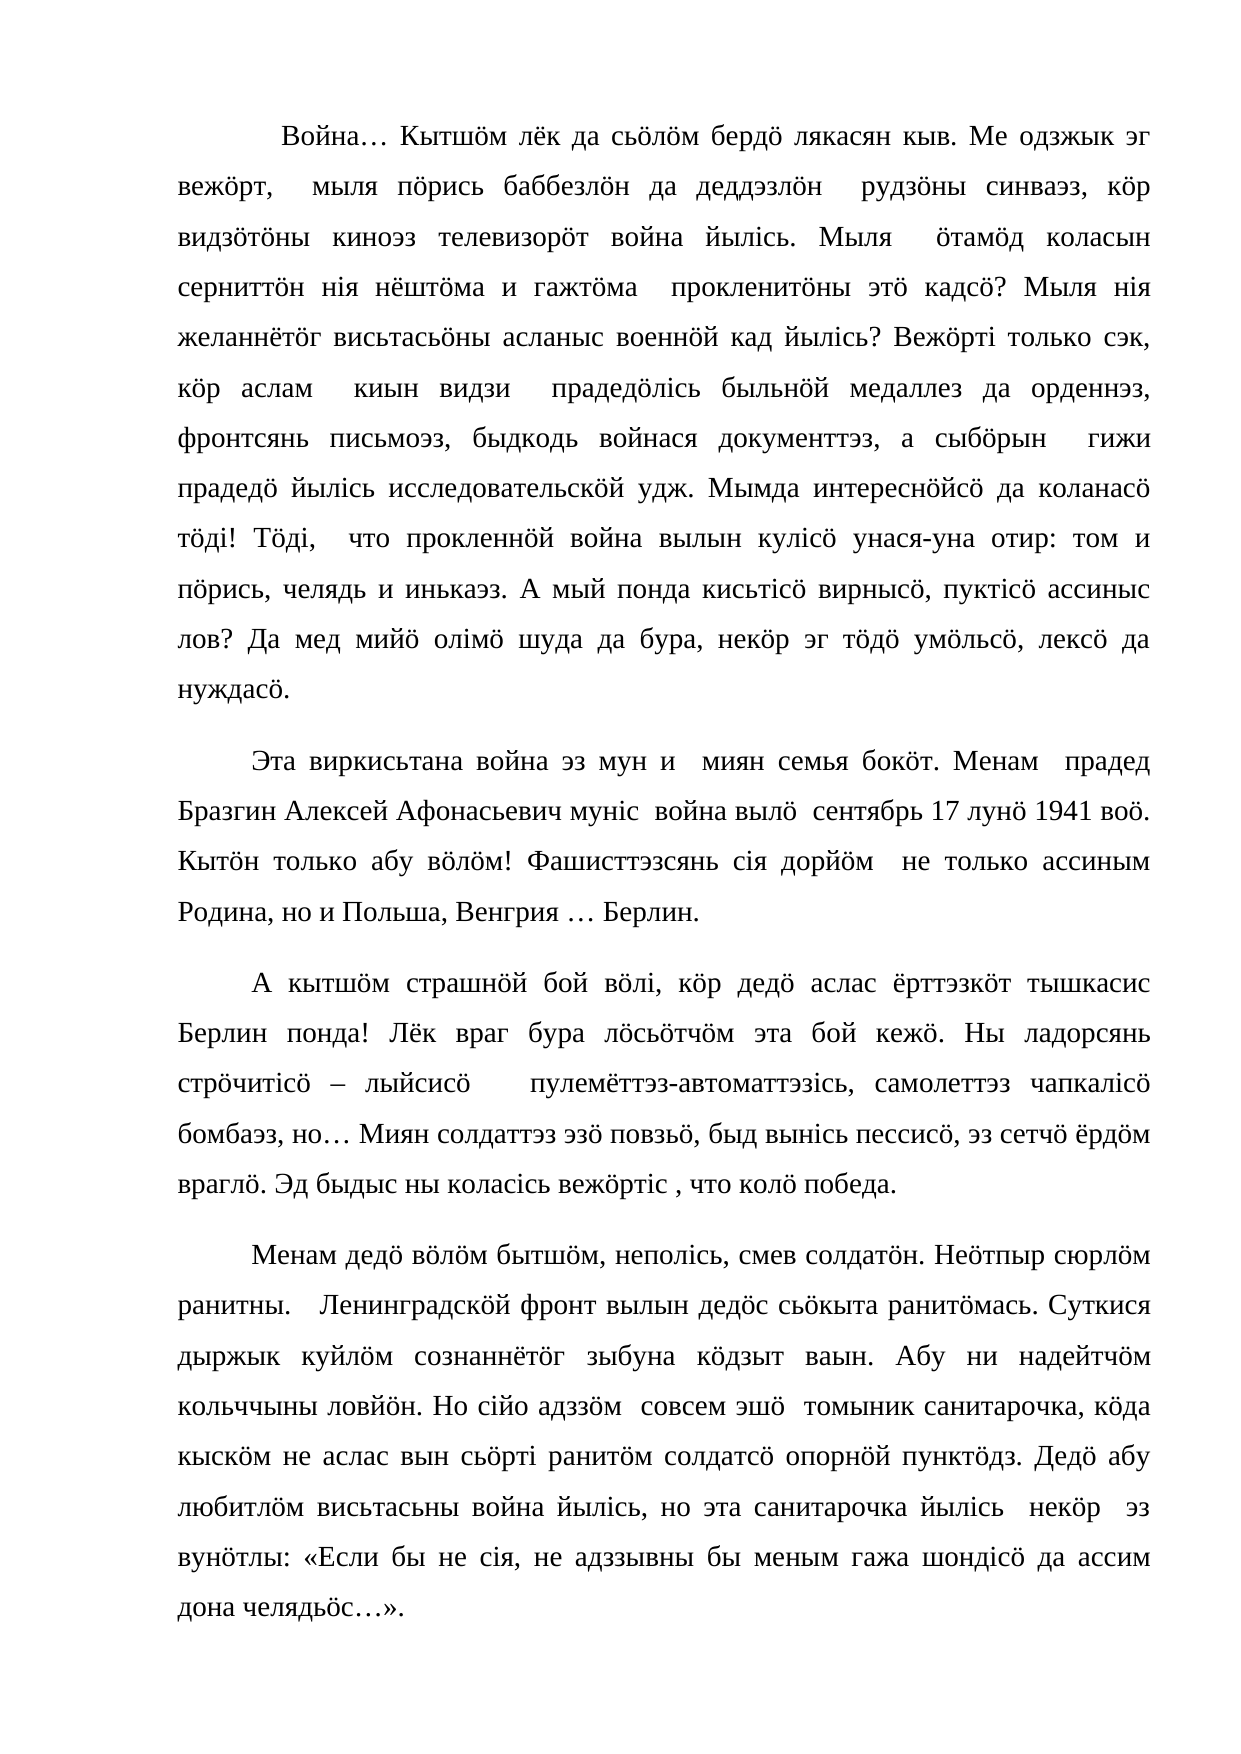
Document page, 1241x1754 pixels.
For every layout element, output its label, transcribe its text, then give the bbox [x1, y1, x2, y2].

text Эта виркисьтана война эз мун и миян семья бокӧт. Менам прадед Бразгин Алексей Афонасьевич муніс война вылӧ сентябрь 17 лунӧ 1941 воӧ. Кытӧн только абу вӧлӧм! Фашисттэзсянь сія дорйӧм не только ассиным Родина, но и Польша, Венгрия … Берлин. [177, 743, 1152, 927]
text Менам дедӧ вӧлӧм бытшӧм, неполісь, смев солдатӧн. Неӧтпыр сюрлӧм ранитны. Ленинградскӧй фронт вылын дедӧс сьӧкыта ранитӧмась. Суткися дыржык куйлӧм сознаннётӧг зыбуна кӧдзыт ваын. Абу ни надейтчӧм кольччыны ловйӧн. Но сійо адззӧм совсем эшӧ томыник санитарочка, кӧда кыскӧм не аслас вын сьӧрті ранитӧм солдатсӧ опорнӧй пунктӧдз. Дедӧ абу любитлӧм висьтасьны война йылісь, но эта санитарочка йылісь некӧр эз вунӧтлы: «Если бы не сія, не адззывны бы меным гажа шондісӧ да ассим дона челядьӧс…». [177, 1237, 1152, 1623]
text А кытшӧм страшнӧй бой вӧлі, кӧр дедӧ аслас ёрттэзкӧт тышкасис Берлин понда! Лёк враг бура лӧсьӧтчӧм эта бой кежӧ. Ны ладорсянь стрӧчитісӧ – лыйсисӧ пулемёттэз-автоматтэзісь, самолеттэз чапкалісӧ бомбаэз, но… Миян солдаттэз эзӧ повзьӧ, быд вынісь пессисӧ, эз сетчӧ ёрдӧм враглӧ. Эд быдыс ны коласісь вежӧртіс , что колӧ победа. [177, 965, 1152, 1199]
text Война… Кытшӧм лёк да сьӧлӧм бердö лякасян кыв. Ме одзжык эг вежöрт, мыля пöрись баббезлöн да деддэзлöн рудзöны синваэз, кöр видзӧтӧны киноэз телевизорӧт война йылісь. Мыля ӧтамӧд коласын серниттӧн нія нёштӧма и гажтӧма прокленитӧны этӧ кадсӧ? Мыля нія желаннётӧг висьтасьӧны асланыс военнӧй кад йылісь? Вежӧрті только сэк, кӧр аслам киын видзи прадедӧлісь быльнӧй медаллез да орденнэз, фронтсянь письмоэз, быдкодь войнася документтэз, а сыбӧрын гижи прадедӧ йылісь исследовательскӧй удж. Мымда интереснӧйсӧ да коланасӧ тӧді! Тӧді, что прокленнӧй война вылын кулісӧ унася-уна отир: том и пӧрись, челядь и инькаэз. А мый понда кисьтісӧ вирнысӧ, пуктісӧ ассиныс лов? Да мед мийӧ олімӧ шуда да бура, некӧр эг тӧдӧ умӧльсӧ, лексӧ да нуждасӧ. [177, 118, 1152, 705]
